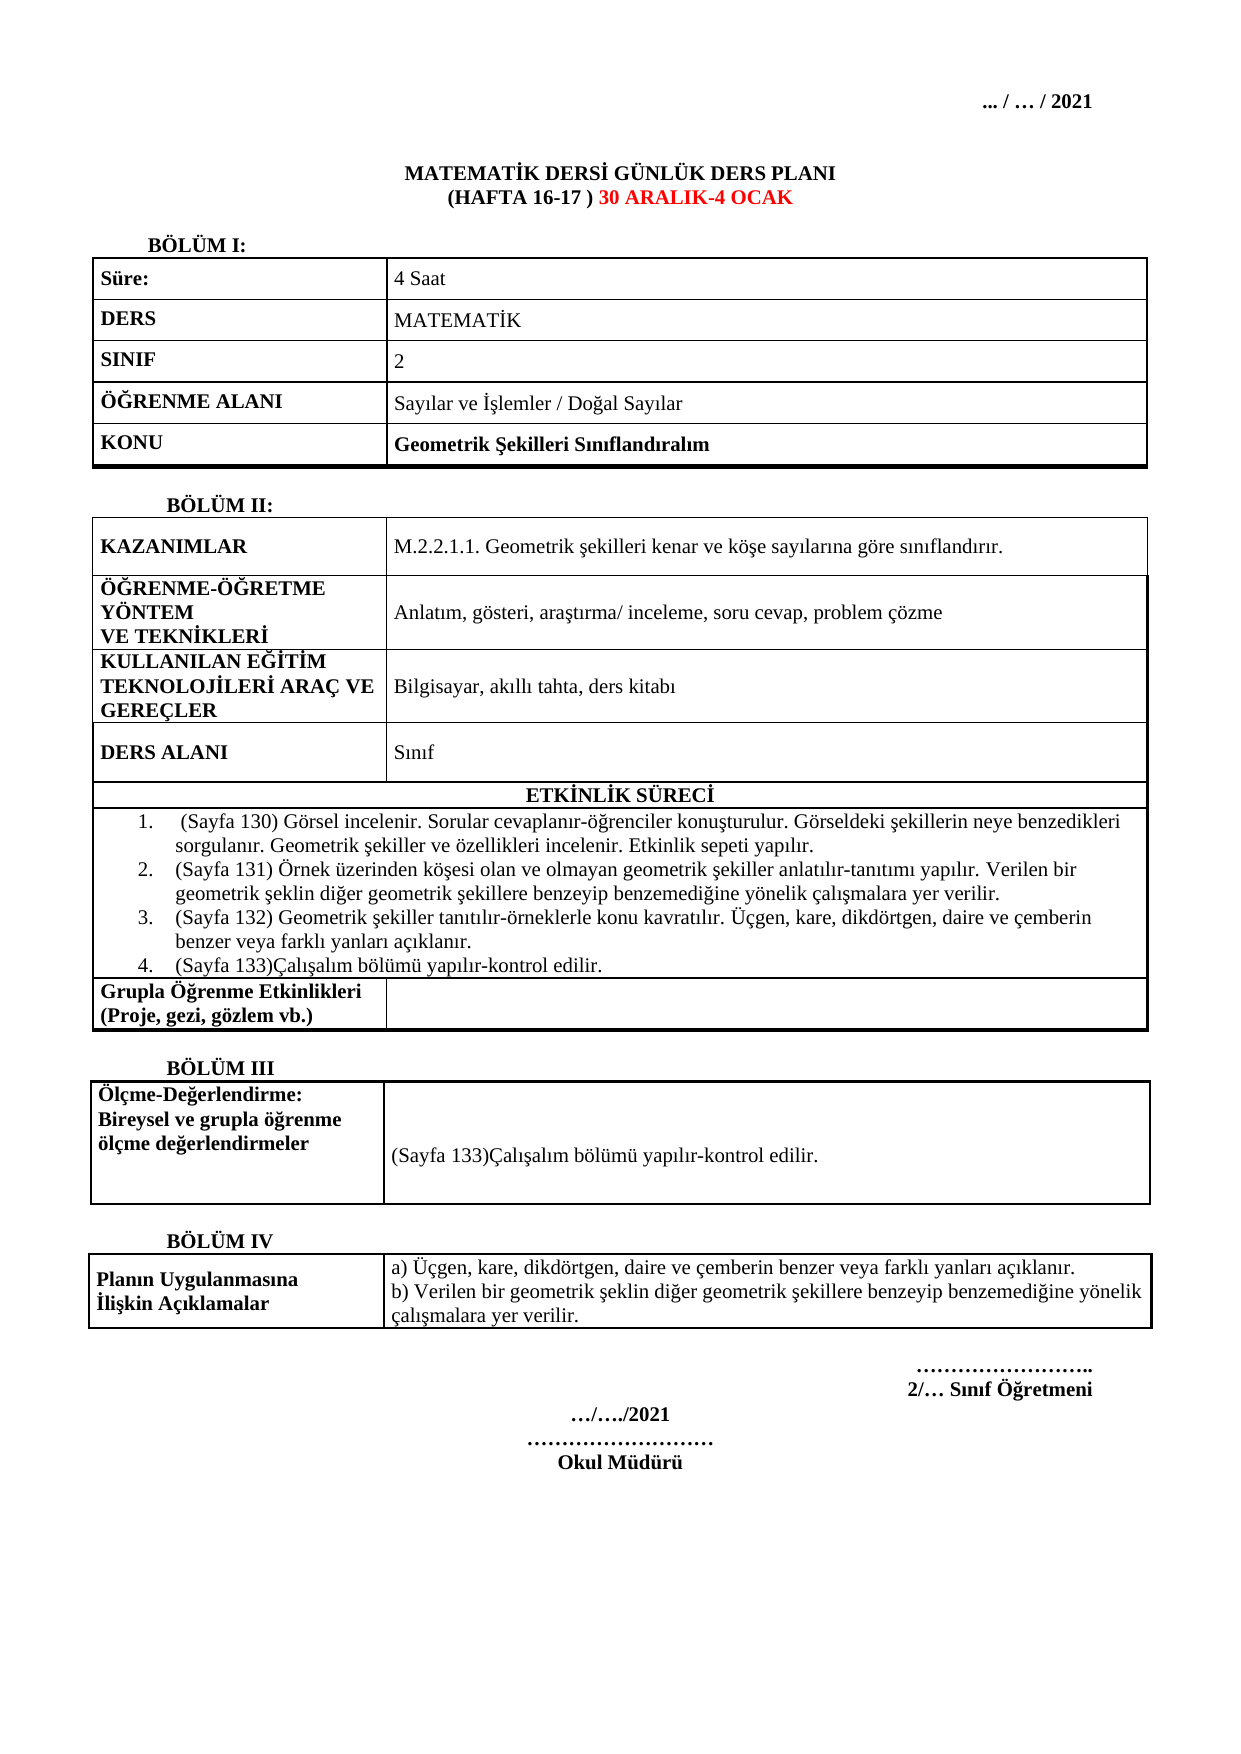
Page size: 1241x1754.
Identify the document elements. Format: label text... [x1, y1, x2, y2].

table_cell [387, 979, 1146, 1027]
text …/…./2021 [148, 1401, 1092, 1426]
text BÖLÜM II: [148, 493, 1092, 517]
text BÖLÜM I: [148, 233, 1092, 257]
text 2/… Sınıf Öğretmeni [148, 1377, 1092, 1401]
table_header Süre: [94, 259, 386, 298]
text ... / … / 2021 [148, 89, 1092, 113]
table_cell Anlatım, gösteri, araştırma/ inceleme, soru cevap, problem çözme [387, 576, 1146, 648]
table_cell DERS [94, 300, 386, 340]
table_cell ÖĞRENME ALANI [94, 383, 386, 422]
table_cell 2 [388, 341, 1146, 381]
table_cell ETKİNLİK SÜRECİ [94, 783, 1146, 807]
table_cell Geometrik Şekilleri Sınıflandıralım [388, 424, 1146, 464]
table_header Ölçme-Değerlendirme: Bireysel ve grupla öğrenme ölçme değerlendirmeler [92, 1083, 383, 1203]
table_cell DERS ALANI [94, 723, 386, 781]
table_cell KONU [94, 424, 386, 464]
table_header Planın Uygulanmasına İlişkin Açıklamalar [90, 1255, 383, 1327]
text MATEMATİK DERSİ GÜNLÜK DERS PLANI [148, 161, 1092, 185]
table_header KAZANIMLAR [93, 518, 386, 575]
table_cell Sınıf [387, 723, 1146, 781]
text ……………………… [148, 1426, 1092, 1449]
text (HAFTA 16-17 ) 30 ARALIK-4 OCAK [148, 185, 1092, 209]
text …………………….. [148, 1353, 1092, 1377]
table_cell KULLANILAN EĞİTİM TEKNOLOJİLERİ ARAÇ VE GEREÇLER [93, 650, 386, 722]
table_header (Sayfa 133)Çalışalım bölümü yapılır-kontrol edilir. [385, 1083, 1149, 1203]
subtitle BÖLÜM III [148, 1056, 1092, 1080]
table_header 4 Saat [388, 259, 1146, 298]
table_cell MATEMATİK [388, 300, 1146, 340]
table_header M.2.2.1.1. Geometrik şekilleri kenar ve köşe sayılarına göre sınıflandırır. [387, 518, 1147, 575]
table_cell SINIF [94, 341, 386, 381]
subtitle BÖLÜM IV [148, 1229, 1092, 1253]
table_cell ÖĞRENME-ÖĞRETME YÖNTEM VE TEKNİKLERİ [93, 576, 386, 648]
table_cell Bilgisayar, akıllı tahta, ders kitabı [387, 650, 1146, 722]
table_header a) Üçgen, kare, dikdörtgen, daire ve çemberin benzer veya farklı yanları açıklanır. b) Verilen bir geometrik şeklin diğer geometrik şekillere benzeyip benzemediğine yönelik çalışmalara yer verilir. [385, 1255, 1150, 1327]
table_cell Sayılar ve İşlemler / Doğal Sayılar [388, 383, 1146, 422]
table_cell (Sayfa 130) Görsel incelenir. Sorular cevaplanır-öğrenciler konuşturulur. Görseldeki şekillerin neye benzedikleri sorgulanır. Geometrik şekiller ve özellikleri incelenir. Etkinlik sepeti yapılır. (Sayfa 131) Örnek üzerinden köşesi olan ve olmayan geometrik şekiller anlatılır-tanıtımı yapılır. Verilen bir geometrik şeklin diğer geometrik şekillere benzeyip benzemediğine yönelik çalışmalara yer verilir. (Sayfa 132) Geometrik şekiller tanıtılır-örneklerle konu kavratılır. Üçgen, kare, dikdörtgen, daire ve çemberin benzer veya farklı yanları açıklanır. (Sayfa 133)Çalışalım bölümü yapılır-kontrol edilir. [94, 809, 1146, 977]
table_cell Grupla Öğrenme Etkinlikleri (Proje, gezi, gözlem vb.) [94, 979, 386, 1027]
text Okul Müdürü [148, 1449, 1092, 1474]
